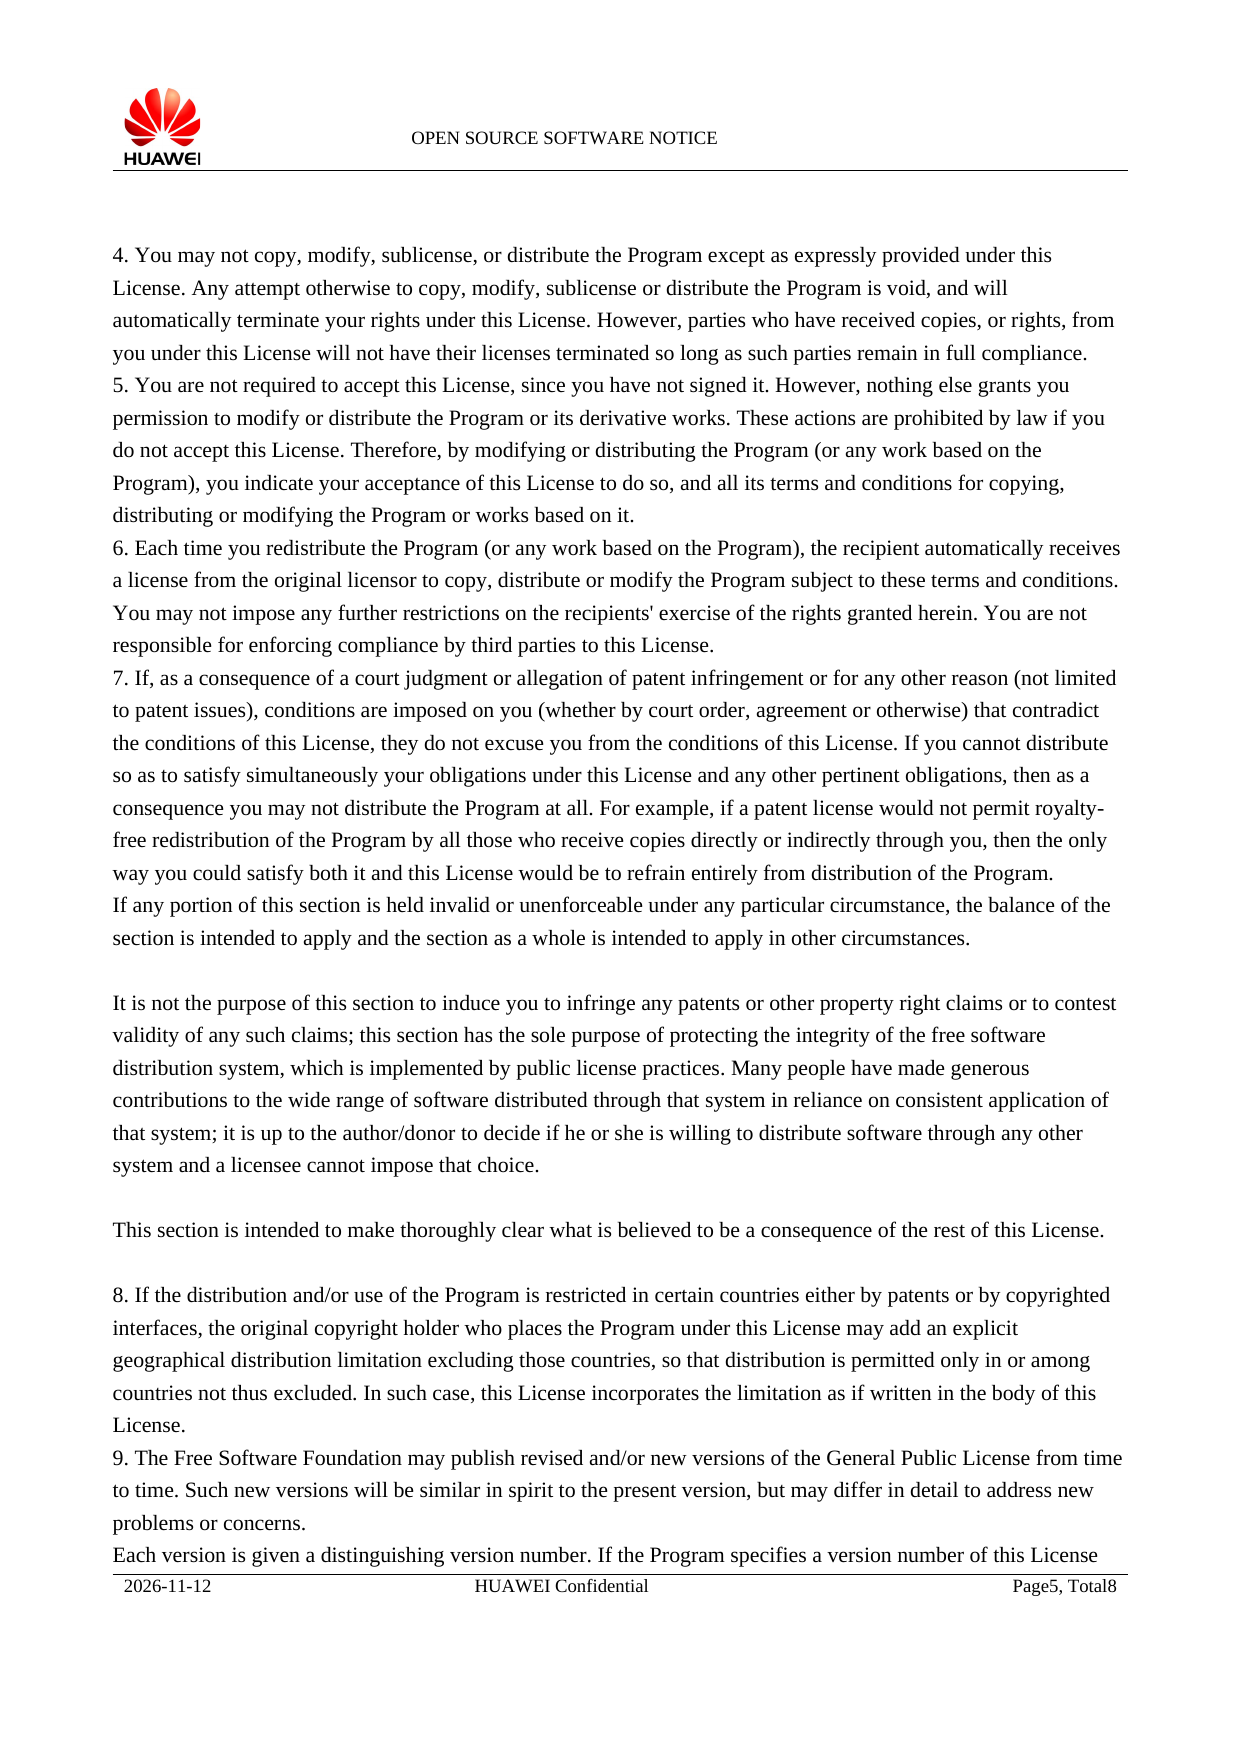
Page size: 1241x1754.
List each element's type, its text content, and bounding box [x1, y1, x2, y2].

picture [124, 88, 201, 165]
